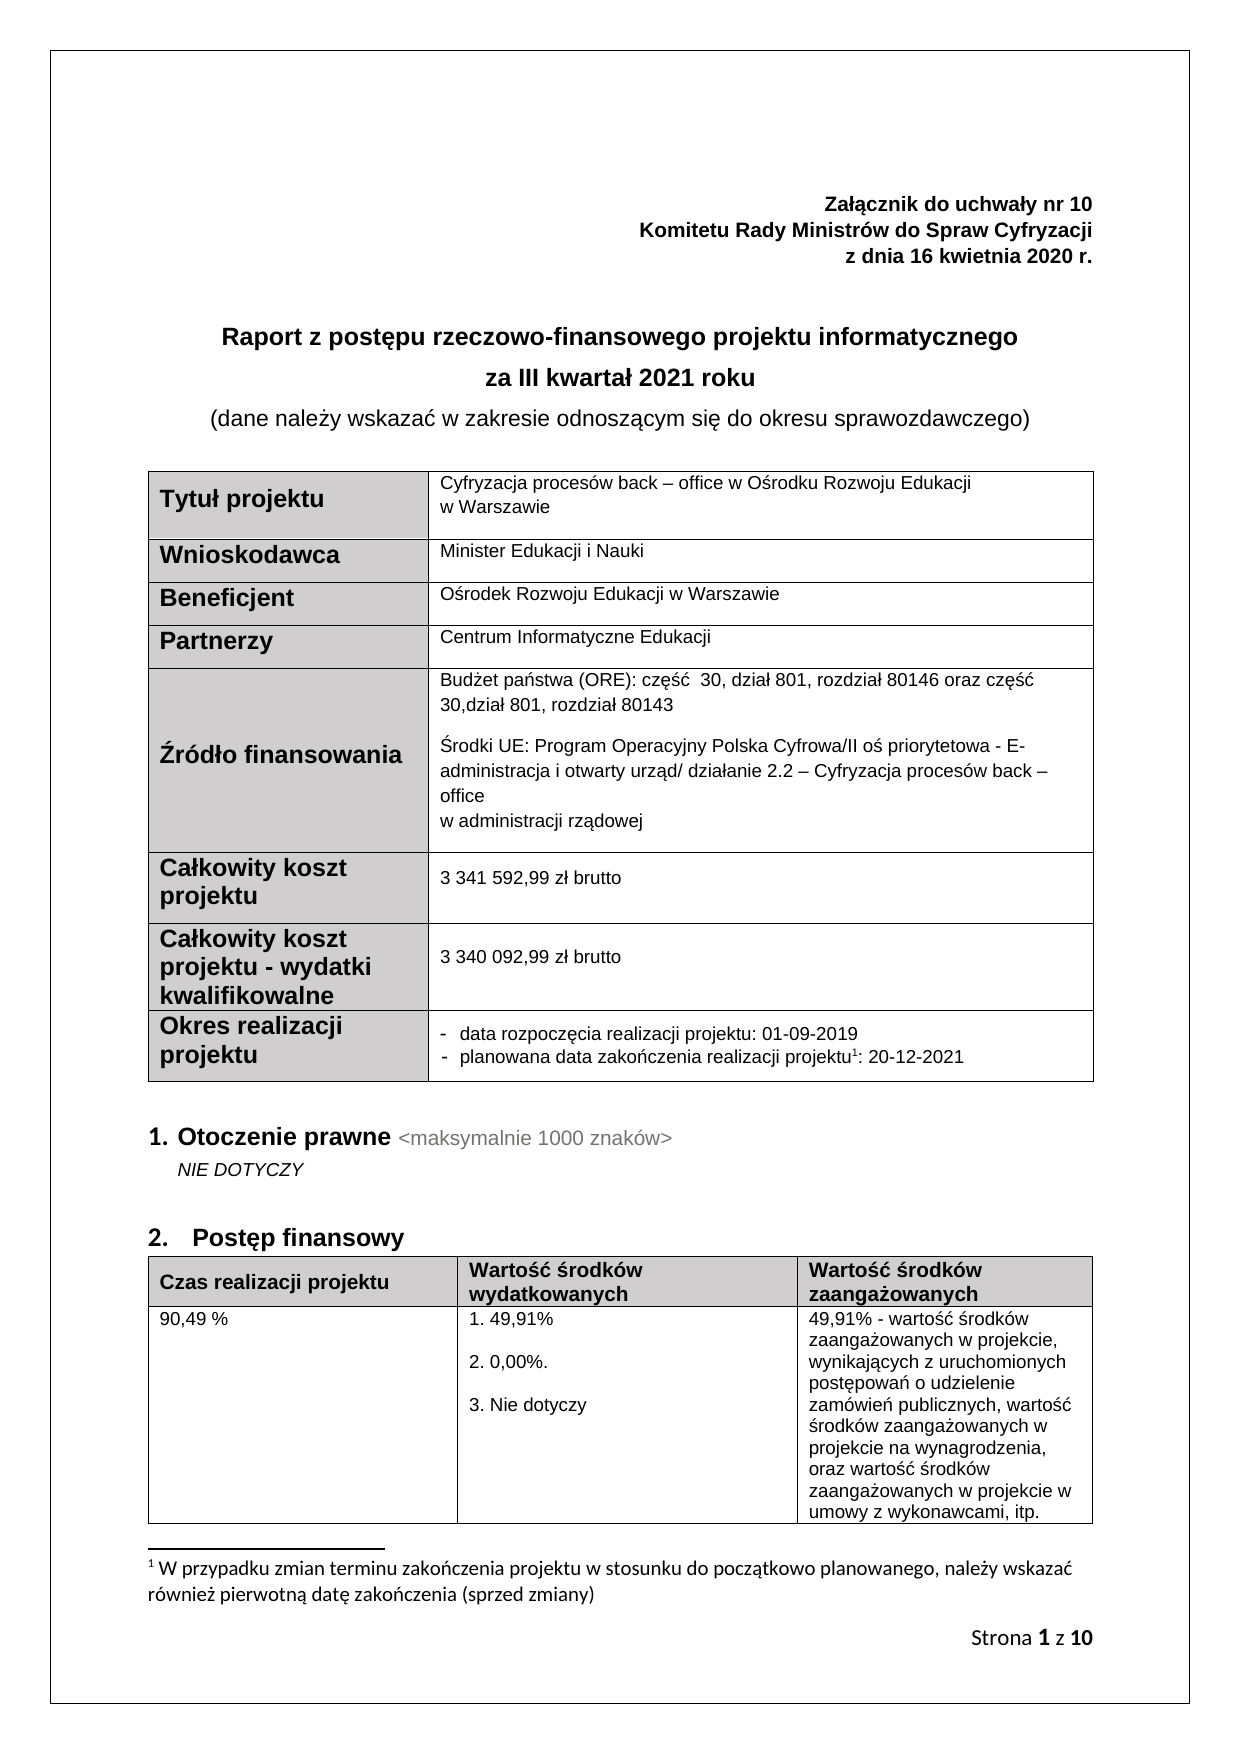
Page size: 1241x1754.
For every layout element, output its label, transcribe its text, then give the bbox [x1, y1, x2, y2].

table_cell 3 340 092,99 zł brutto [429, 924, 1093, 1010]
subtitle NIE DOTYCZY [148, 1159, 1093, 1181]
subtitle Raport z postępu rzeczowo-finansowego projektu informatycznego [148, 322, 1093, 351]
table_cell Budżet państwa (ORE): część 30, dział 801, rozdział 80146 oraz część 30,dział 801, rozdział 80143 Środki UE: Program Operacyjny Polska Cyfrowa/II oś priorytetowa - E-administracja i otwarty urząd/ działanie 2.2 – Cyfryzacja procesów back – office w administracji rządowej [429, 669, 1093, 852]
text Załącznik do uchwały nr 10 [148, 192, 1093, 216]
text (dane należy wskazać w zakresie odnoszącym się do okresu sprawozdawczego) [148, 404, 1093, 431]
table_cell Beneficjent [149, 583, 428, 625]
table_cell 90,49 % [149, 1307, 457, 1523]
table_cell Całkowity koszt projektu [149, 853, 428, 923]
subtitle Postęp finansowy [148, 1221, 1093, 1254]
table_cell Partnerzy [149, 626, 428, 668]
table_header Wartość środków wydatkowanych [458, 1257, 797, 1306]
table_cell data rozpoczęcia realizacji projektu: 01-09-2019 planowana data zakończenia realizacji projektu: 20-12-2021 [429, 1011, 1093, 1081]
table_cell Okres realizacji projektu [149, 1011, 428, 1081]
table_cell Wnioskodawca [149, 540, 428, 582]
text Komitetu Rady Ministrów do Spraw Cyfryzacji [148, 218, 1093, 242]
table_cell 49,91% - wartość środków zaangażowanych w projekcie, wynikających z uruchomionych postępowań o udzielenie zamówień publicznych, wartość środków zaangażowanych w projekcie na wynagrodzenia, oraz wartość środków zaangażowanych w projekcie w umowy z wykonawcami, itp. [798, 1307, 1092, 1523]
table_cell 1. 49,91% 2. 0,00%. 3. Nie dotyczy [458, 1307, 797, 1523]
subtitle Otoczenie prawne <maksymalnie 1000 znaków> [148, 1119, 1063, 1152]
table_cell Całkowity koszt projektu - wydatki kwalifikowalne [149, 924, 428, 1010]
table_cell Ośrodek Rozwoju Edukacji w Warszawie [429, 583, 1093, 625]
table_cell Centrum Informatyczne Edukacji [429, 626, 1093, 668]
table_cell Minister Edukacji i Nauki [429, 540, 1093, 582]
subtitle za III kwartał 2021 roku [148, 363, 1093, 392]
table_header Cyfryzacja procesów back – office w Ośrodku Rozwoju Edukacji w Warszawie [429, 472, 1093, 538]
table_header Wartość środków zaangażowanych [798, 1257, 1092, 1306]
table_header Czas realizacji projektu [149, 1257, 457, 1306]
table_header Tytuł projektu [149, 472, 428, 538]
table_cell 3 341 592,99 zł brutto [429, 853, 1093, 923]
text z dnia 16 kwietnia 2020 r. [148, 244, 1093, 268]
table_cell Źródło finansowania [149, 669, 428, 852]
